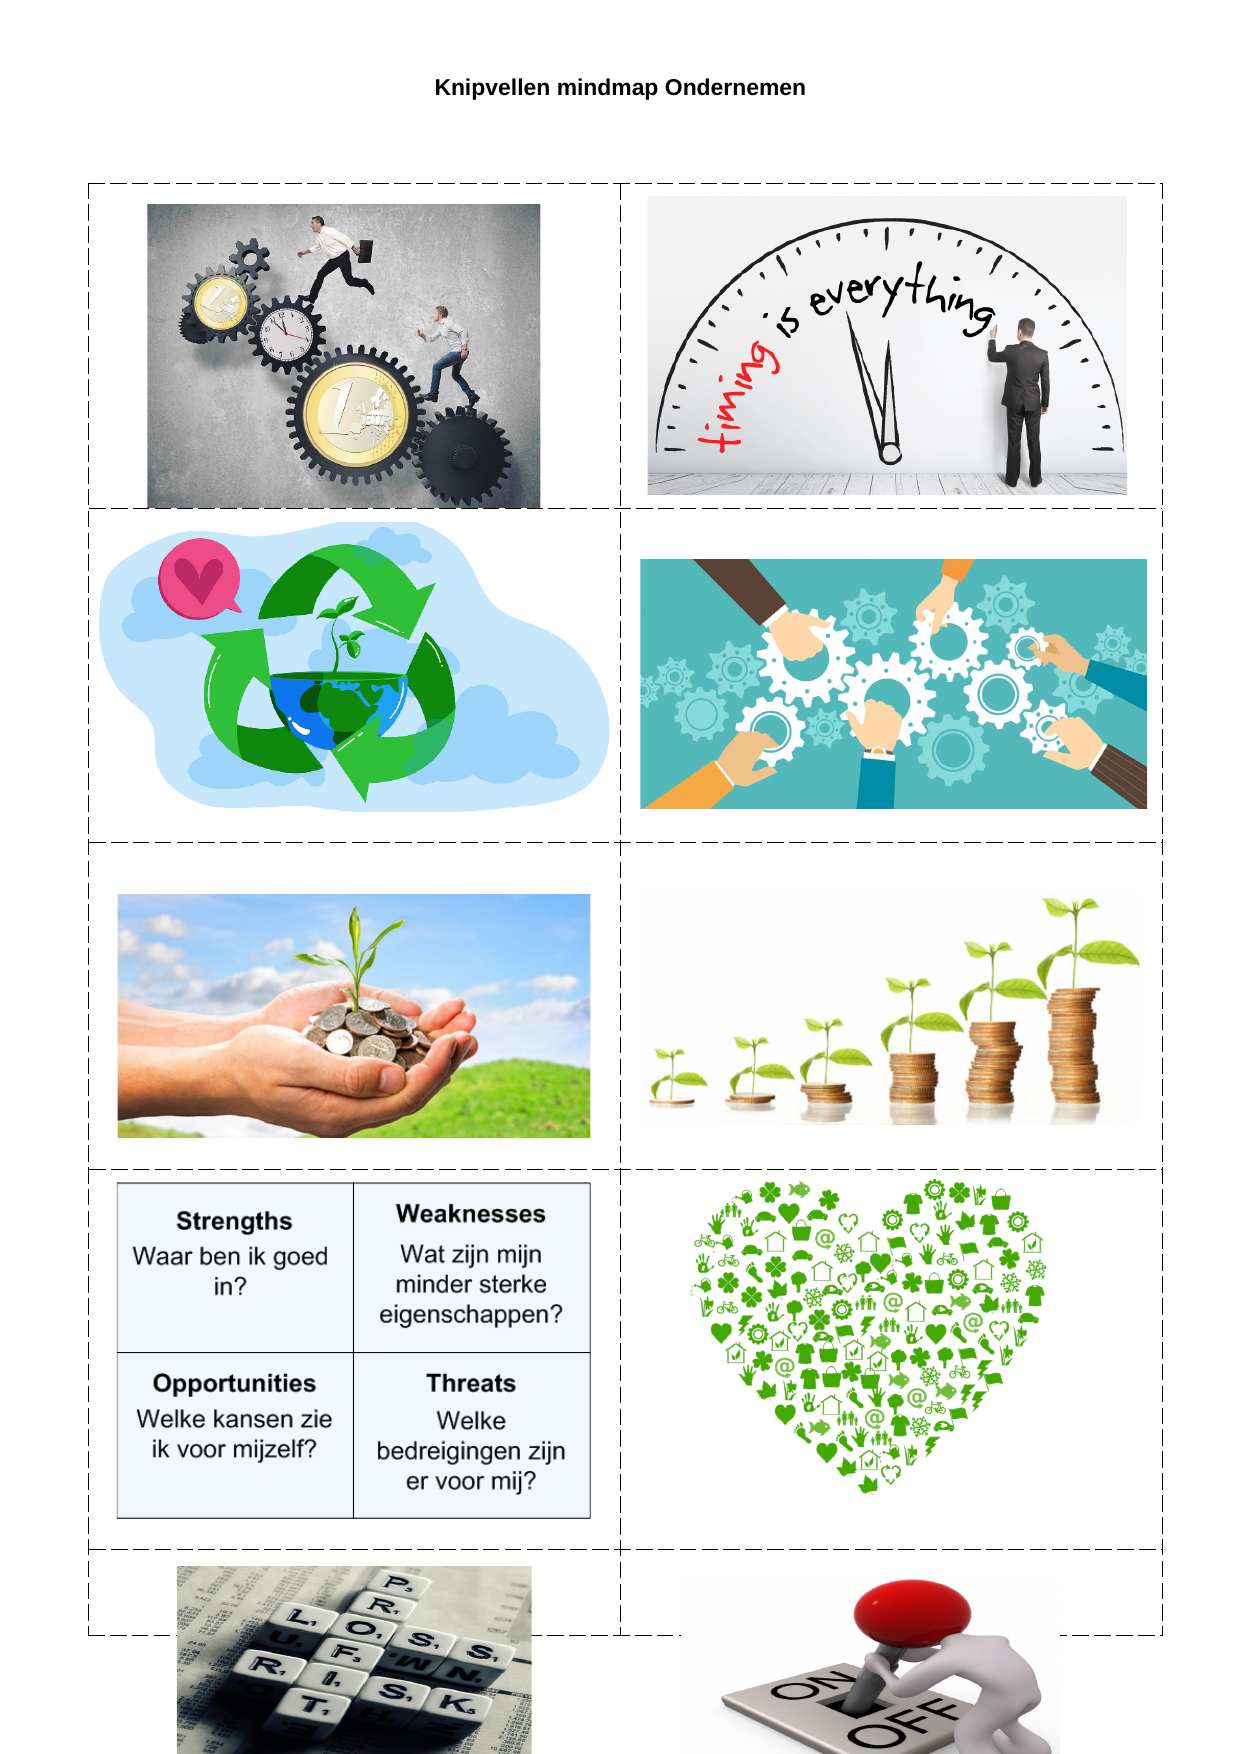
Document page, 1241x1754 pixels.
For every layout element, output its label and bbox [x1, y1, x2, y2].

table_cell [620, 1549, 1163, 1635]
picture [117, 894, 591, 1138]
picture [176, 1566, 532, 1754]
table_cell [89, 1549, 620, 1635]
table_header [89, 183, 620, 507]
picture [147, 204, 541, 508]
picture [681, 1578, 1060, 1754]
table_cell [89, 508, 620, 842]
table_cell [89, 1169, 620, 1549]
table_header [620, 183, 1163, 507]
table_cell [620, 842, 1163, 1168]
table_cell [620, 508, 1163, 842]
picture [647, 196, 1128, 495]
table_cell [620, 1169, 1163, 1549]
picture [116, 1182, 591, 1519]
picture [641, 891, 1141, 1125]
table_cell [89, 842, 620, 1168]
picture [95, 522, 610, 812]
picture [640, 559, 1148, 809]
picture [690, 1179, 1047, 1495]
